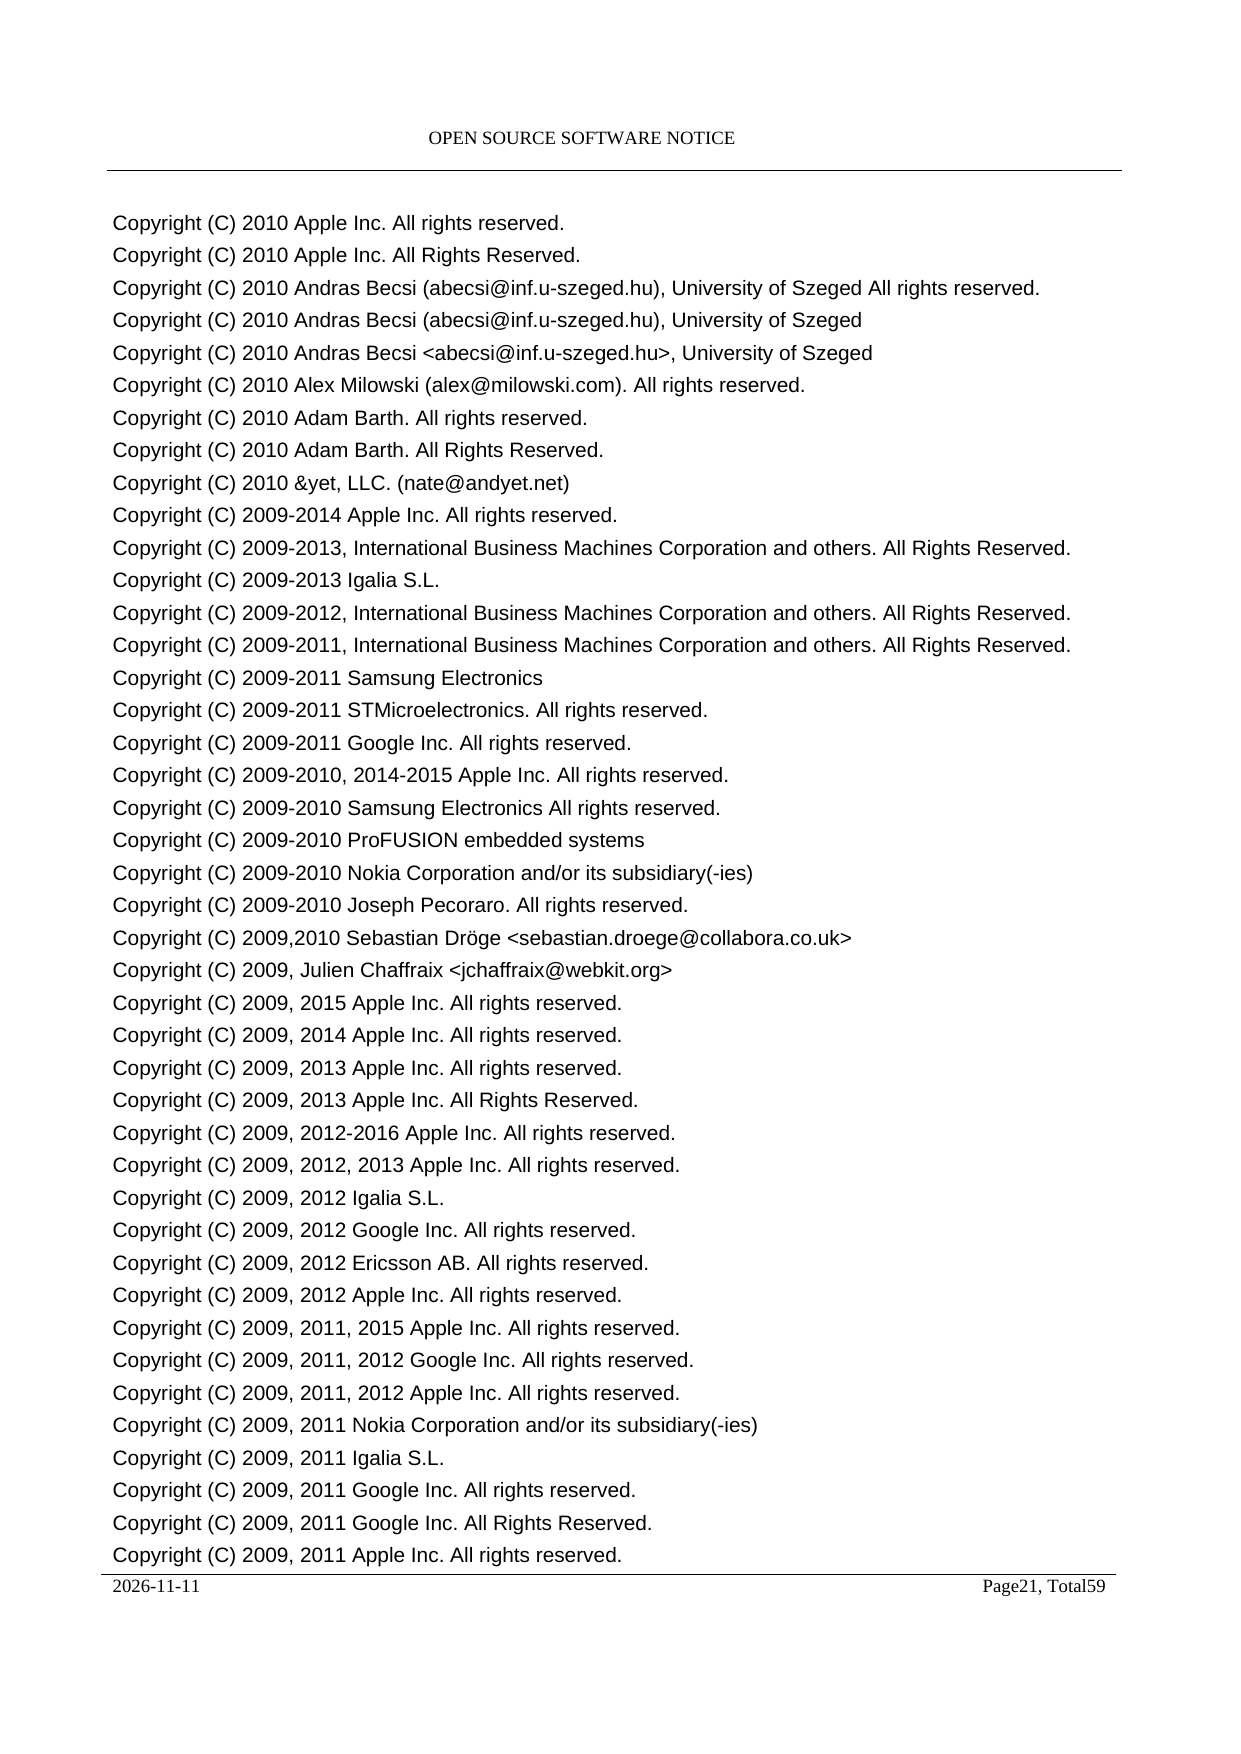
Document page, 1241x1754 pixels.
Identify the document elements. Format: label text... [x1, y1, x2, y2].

text Copyright (C) 2009-2010 Nokia Corporation and/or its subsidiary(-ies) [112, 856, 1128, 889]
text Copyright (C) 2009, 2011, 2012 Apple Inc. All rights reserved. [112, 1376, 1128, 1409]
text Copyright (C) 2009, 2012 Apple Inc. All rights reserved. [112, 1279, 1128, 1311]
text Copyright (C) 2009-2013 Igalia S.L. [112, 564, 1128, 596]
text Copyright (C) 2010 Andras Becsi (abecsi@inf.u-szeged.hu), University of Szeged All rights reserved. [112, 271, 1128, 304]
text Copyright (C) 2009-2013, International Business Machines Corporation and others. All Rights Reserved. [112, 531, 1128, 564]
text Copyright (C) 2009, 2011 Google Inc. All rights reserved. [112, 1474, 1128, 1506]
text Copyright (C) 2009, 2012, 2013 Apple Inc. All rights reserved. [112, 1149, 1128, 1181]
text Copyright (C) 2010 Apple Inc. All rights reserved. [112, 206, 1128, 239]
text Copyright (C) 2009-2011 Google Inc. All rights reserved. [112, 726, 1128, 759]
text Copyright (C) 2010 Andras Becsi (abecsi@inf.u-szeged.hu), University of Szeged [112, 304, 1128, 336]
text Copyright (C) 2009-2010, 2014-2015 Apple Inc. All rights reserved. [112, 759, 1128, 791]
text Copyright (C) 2010 Apple Inc. All Rights Reserved. [112, 239, 1128, 271]
text Copyright (C) 2010 Adam Barth. All Rights Reserved. [112, 434, 1128, 466]
text Copyright (C) 2009, 2011 Nokia Corporation and/or its subsidiary(-ies) [112, 1409, 1128, 1441]
text Copyright (C) 2009, 2011 Igalia S.L. [112, 1441, 1128, 1474]
text Copyright (C) 2009-2010 Joseph Pecoraro. All rights reserved. [112, 889, 1128, 921]
text Copyright (C) 2009-2014 Apple Inc. All rights reserved. [112, 499, 1128, 531]
text Copyright (C) 2009-2010 Samsung Electronics All rights reserved. [112, 791, 1128, 824]
text Copyright (C) 2009, 2013 Apple Inc. All rights reserved. [112, 1051, 1128, 1084]
text Copyright (C) 2009, 2014 Apple Inc. All rights reserved. [112, 1019, 1128, 1051]
text Copyright (C) 2009, 2011 Apple Inc. All rights reserved. [112, 1539, 1128, 1571]
text Copyright (C) 2009, 2011, 2015 Apple Inc. All rights reserved. [112, 1311, 1128, 1344]
text Copyright (C) 2010 Andras Becsi <abecsi@inf.u-szeged.hu>, University of Szeged [112, 336, 1128, 369]
text Copyright (C) 2009, Julien Chaffraix <jchaffraix@webkit.org> [112, 954, 1128, 986]
text Copyright (C) 2009, 2012-2016 Apple Inc. All rights reserved. [112, 1116, 1128, 1149]
text Copyright (C) 2009, 2013 Apple Inc. All Rights Reserved. [112, 1084, 1128, 1116]
text Copyright (C) 2009,2010 Sebastian Dröge <sebastian.droege@collabora.co.uk> [112, 921, 1128, 954]
text Copyright (C) 2009, 2012 Igalia S.L. [112, 1181, 1128, 1214]
text Copyright (C) 2010 &yet, LLC. (nate@andyet.net) [112, 466, 1128, 499]
text Copyright (C) 2010 Adam Barth. All rights reserved. [112, 401, 1128, 434]
text Copyright (C) 2009-2012, International Business Machines Corporation and others. All Rights Reserved. [112, 596, 1128, 629]
text Copyright (C) 2010 Alex Milowski (alex@milowski.com). All rights reserved. [112, 369, 1128, 401]
text Copyright (C) 2009, 2012 Ericsson AB. All rights reserved. [112, 1246, 1128, 1279]
text Copyright (C) 2009, 2012 Google Inc. All rights reserved. [112, 1214, 1128, 1246]
text Copyright (C) 2009-2010 ProFUSION embedded systems [112, 824, 1128, 856]
text Copyright (C) 2009, 2015 Apple Inc. All rights reserved. [112, 986, 1128, 1019]
text Copyright (C) 2009-2011, International Business Machines Corporation and others. All Rights Reserved. [112, 629, 1128, 661]
text Copyright (C) 2009-2011 STMicroelectronics. All rights reserved. [112, 694, 1128, 726]
text Copyright (C) 2009, 2011, 2012 Google Inc. All rights reserved. [112, 1344, 1128, 1376]
text Copyright (C) 2009-2011 Samsung Electronics [112, 661, 1128, 694]
text Copyright (C) 2009, 2011 Google Inc. All Rights Reserved. [112, 1506, 1128, 1539]
